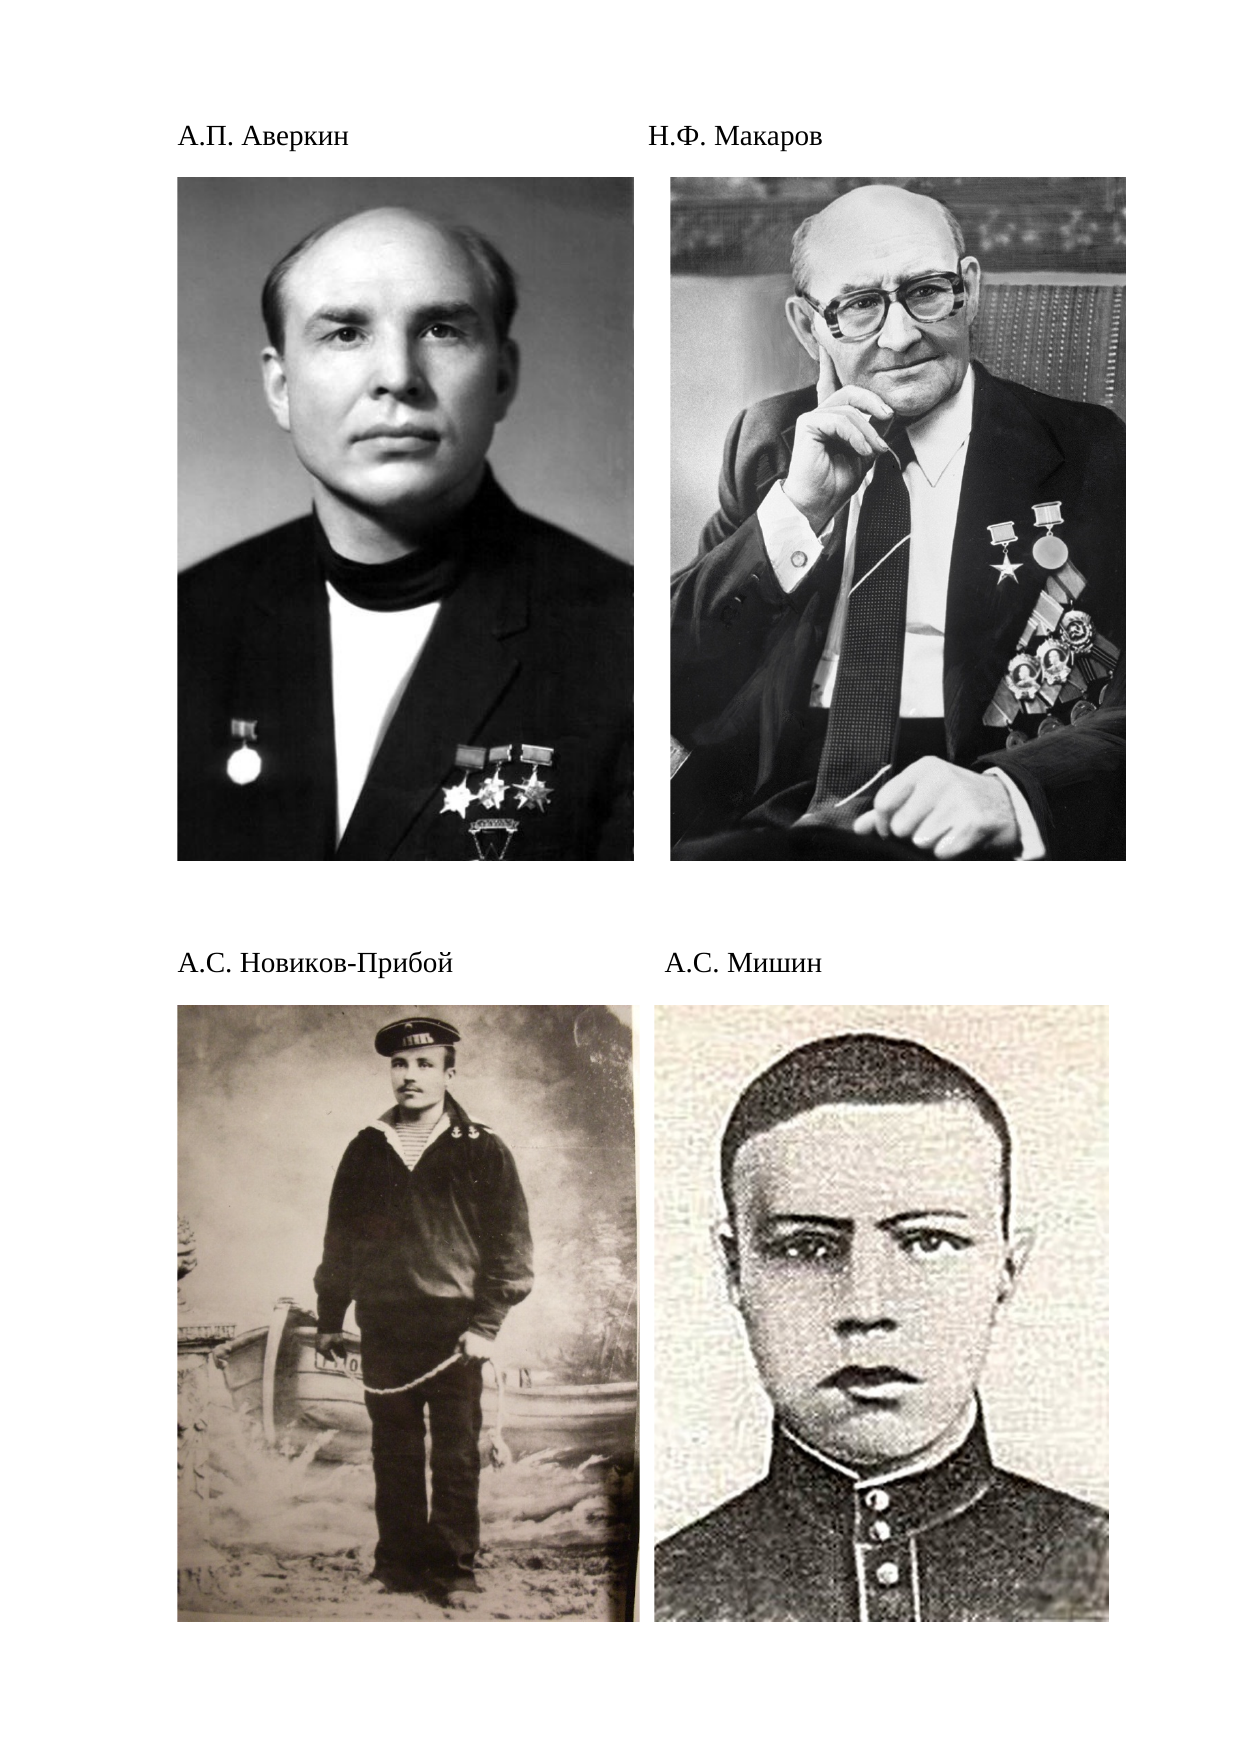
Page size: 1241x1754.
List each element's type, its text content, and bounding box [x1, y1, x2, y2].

picture [177, 177, 634, 861]
text А.С. Новиков-Прибой А.С. Мишин [177, 946, 1152, 979]
picture [670, 177, 1126, 861]
picture [654, 1005, 1109, 1622]
text А.П. Аверкин Н.Ф. Макаров [177, 118, 1152, 152]
picture [177, 1005, 640, 1622]
